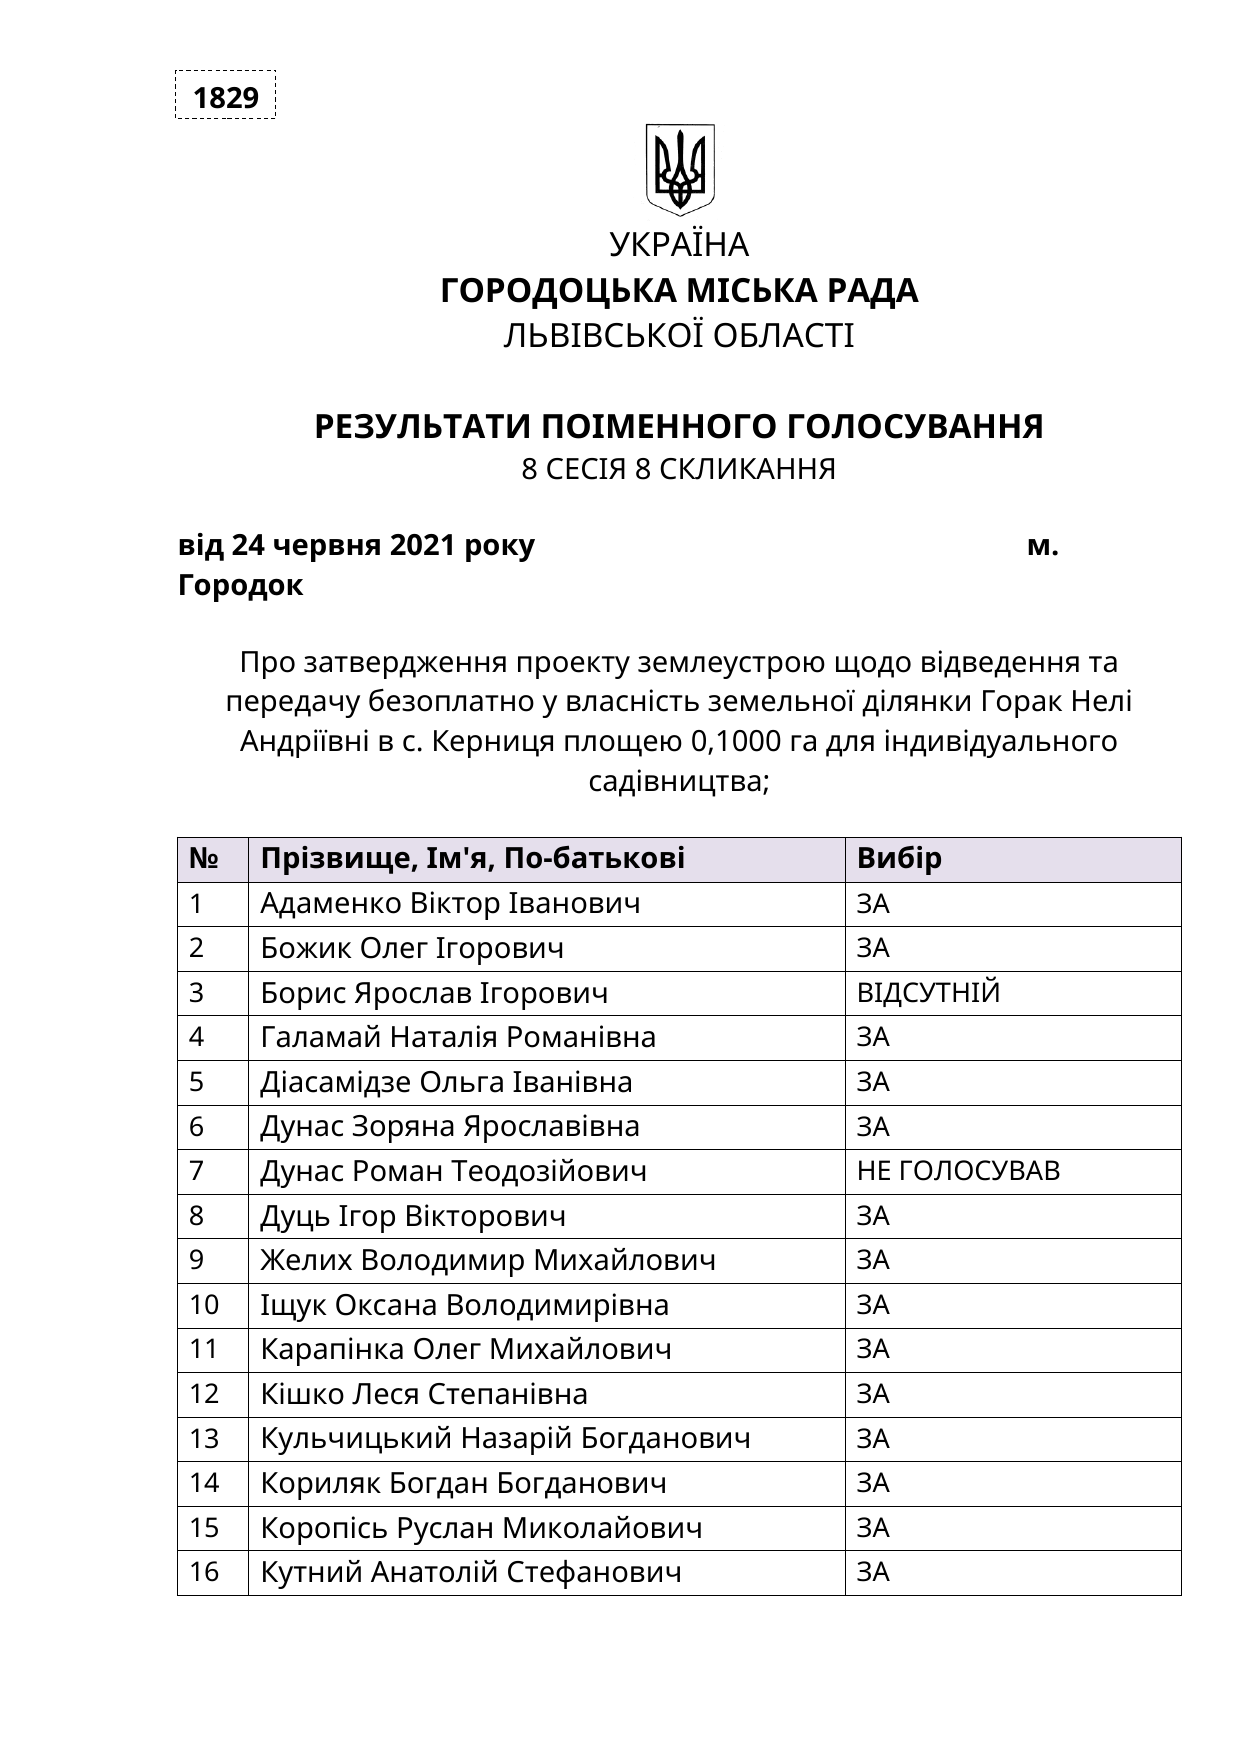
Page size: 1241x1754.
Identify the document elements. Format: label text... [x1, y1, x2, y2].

table_cell 3 [178, 972, 248, 1015]
table_cell Кутний Анатолій Стефанович [249, 1551, 845, 1595]
table_cell ЗА [846, 1016, 1181, 1060]
table_cell Желих Володимир Михайлович [249, 1239, 845, 1283]
table_cell Дунас Зоряна Ярославівна [249, 1106, 845, 1149]
table_cell ЗА [846, 1106, 1181, 1149]
table_cell ЗА [846, 1284, 1181, 1327]
table_cell Дунас Роман Теодозійович [249, 1150, 845, 1194]
table_cell ЗА [846, 1239, 1181, 1283]
table_cell Карапінка Олег Михайлович [249, 1329, 845, 1372]
table_cell 1 [178, 883, 248, 926]
text ГОРОДОЦЬКА МІСЬКА РАДА [177, 266, 1181, 312]
text УКРАЇНА [177, 221, 1181, 266]
text ЛЬВІВСЬКОЇ ОБЛАСТІ [177, 312, 1181, 357]
table_cell ЗА [846, 1195, 1181, 1238]
table_cell ЗА [846, 927, 1181, 971]
table_cell 13 [178, 1418, 248, 1461]
table_cell ЗА [846, 1507, 1181, 1550]
table_cell 5 [178, 1061, 248, 1104]
table_cell Адаменко Віктор Іванович [249, 883, 845, 926]
table_cell 2 [178, 927, 248, 971]
table_cell 9 [178, 1239, 248, 1283]
text РЕЗУЛЬТАТИ ПОІМЕННОГО ГОЛОСУВАННЯ [177, 403, 1181, 448]
text від 24 червня 2021 року м. Городок [177, 525, 1181, 604]
table_cell 12 [178, 1373, 248, 1417]
table_header № [178, 838, 248, 882]
table_cell 15 [178, 1507, 248, 1550]
table_header Вибір [846, 838, 1181, 882]
table_cell Божик Олег Ігорович [249, 927, 845, 971]
table_cell ЗА [846, 1329, 1181, 1372]
table_cell 11 [178, 1329, 248, 1372]
table_cell ЗА [846, 1462, 1181, 1506]
table_cell НЕ ГОЛОСУВАВ [846, 1150, 1181, 1194]
table_cell Іщук Оксана Володимирівна [249, 1284, 845, 1327]
text Про затвердження проекту землеустрою щодо відведення та передачу безоплатно у власність земельної ділянки Горак Нелі Андріївні в с. Керниця площею 0,1000 га для індивідуального садівництва; [177, 641, 1181, 800]
table_cell ЗА [846, 1373, 1181, 1417]
table_cell Галамай Наталія Романівна [249, 1016, 845, 1060]
table_cell ЗА [846, 1418, 1181, 1461]
table_cell 10 [178, 1284, 248, 1327]
table_cell ЗА [846, 1061, 1181, 1104]
picture [633, 118, 726, 221]
table_cell 8 [178, 1195, 248, 1238]
table_cell ЗА [846, 883, 1181, 926]
text 8 СЕСІЯ 8 СКЛИКАННЯ [177, 448, 1181, 488]
table_header Прізвище, Ім'я, По-батькові [249, 838, 845, 882]
table_cell Кішко Леся Степанівна [249, 1373, 845, 1417]
table_cell ЗА [846, 1551, 1181, 1595]
table_cell 6 [178, 1106, 248, 1149]
table_cell Кульчицький Назарій Богданович [249, 1418, 845, 1461]
table_cell Дуць Ігор Вікторович [249, 1195, 845, 1238]
table_cell 16 [178, 1551, 248, 1595]
table_cell 7 [178, 1150, 248, 1194]
table_cell 14 [178, 1462, 248, 1506]
table_cell Коропісь Руслан Миколайович [249, 1507, 845, 1550]
table_cell Діасамідзе Ольга Іванівна [249, 1061, 845, 1104]
table_cell Кориляк Богдан Богданович [249, 1462, 845, 1506]
table_cell Борис Ярослав Ігорович [249, 972, 845, 1015]
table_cell ВІДСУТНІЙ [846, 972, 1181, 1015]
table_cell 4 [178, 1016, 248, 1060]
